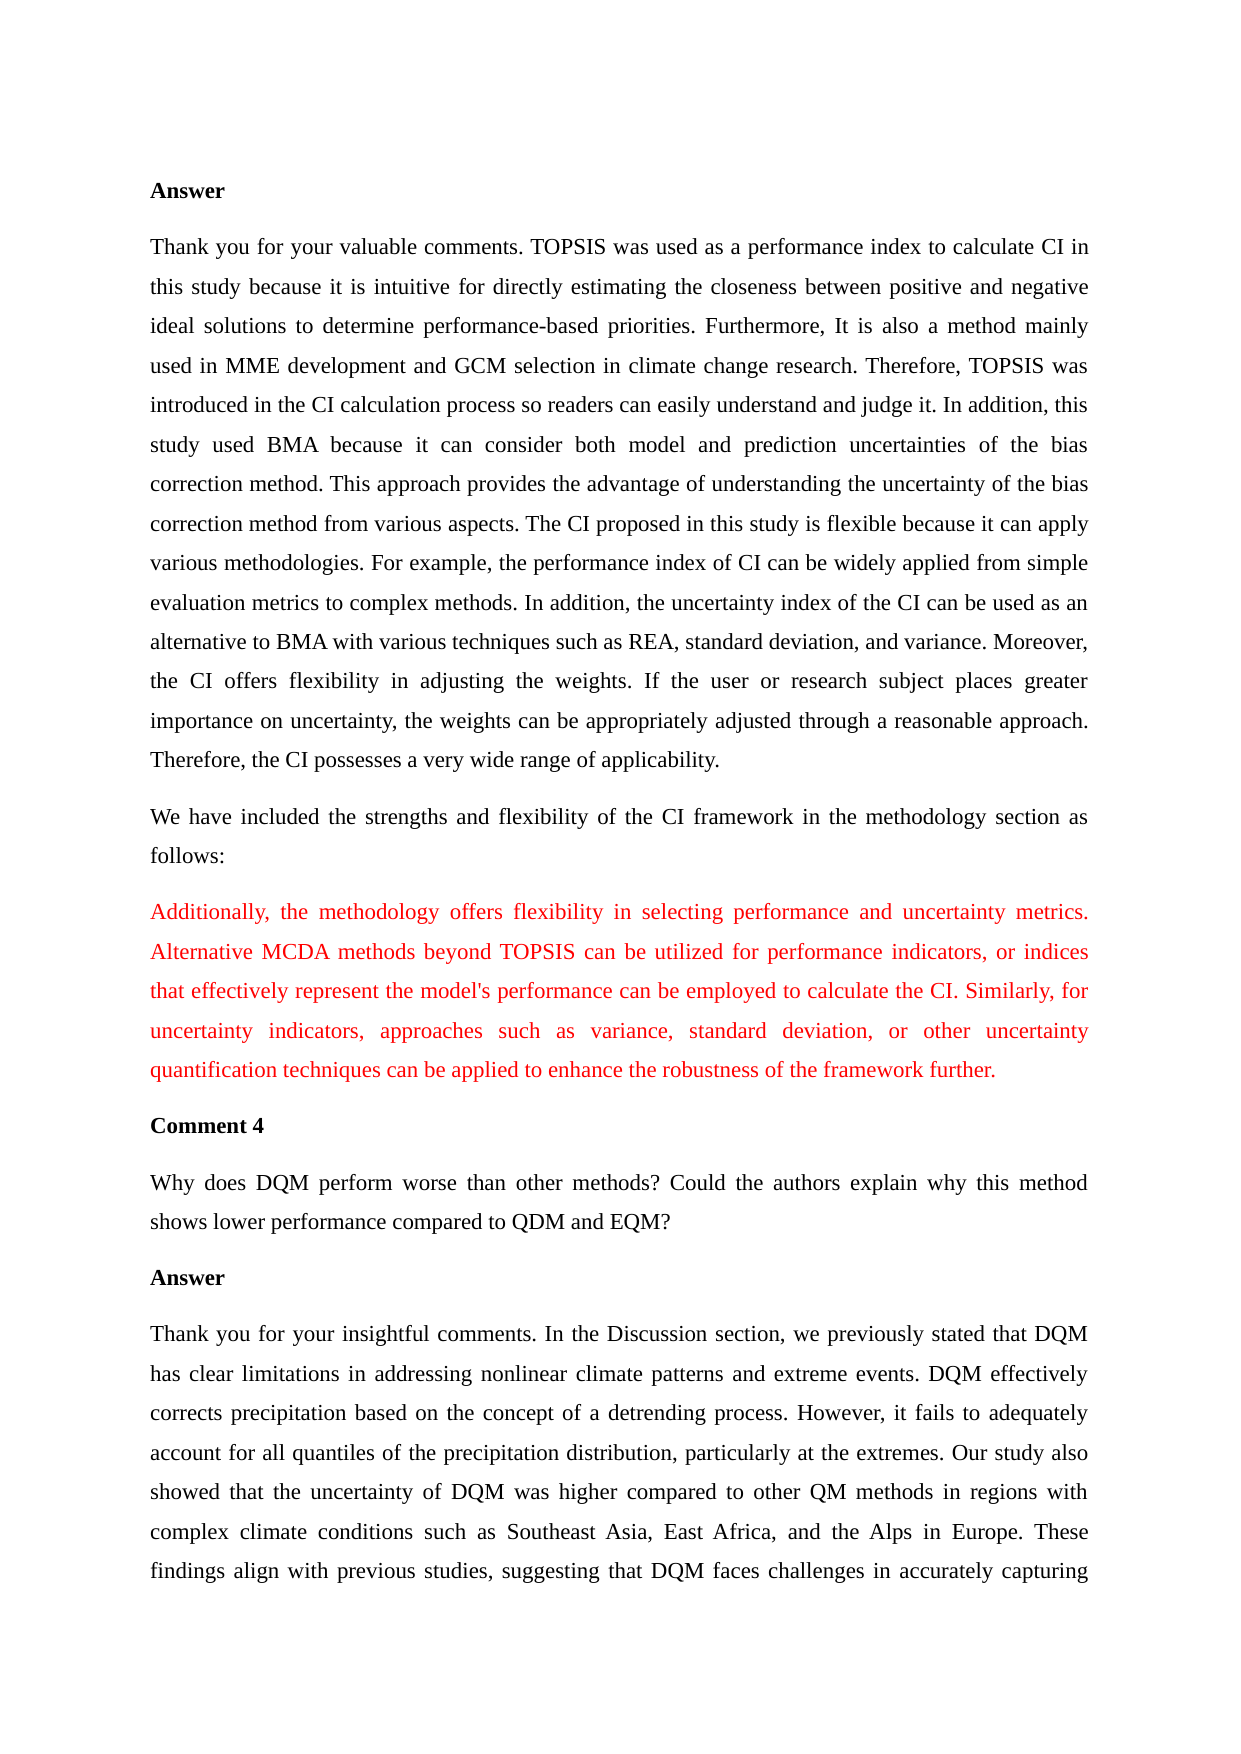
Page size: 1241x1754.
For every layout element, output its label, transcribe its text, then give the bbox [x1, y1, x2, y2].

text We have included the strengths and flexibility of the CI framework in the methodology section as follows: [150, 803, 1090, 868]
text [150, 1320, 1090, 1583]
text Comment 4 [150, 1112, 1090, 1139]
text Thank you for your valuable comments. TOPSIS was used as a performance index to calculate CI in this study because it is intuitive for directly estimating the closeness between positive and negative ideal solutions to determine performance-based priorities. Furthermore, It is also a method mainly used in MME development and GCM selection in climate change research. Therefore, TOPSIS was introduced in the CI calculation process so readers can easily understand and judge it. In addition, this study used BMA because it can consider both model and prediction uncertainties of the bias correction method. This approach provides the advantage of understanding the uncertainty of the bias correction method from various aspects. The CI proposed in this study is flexible because it can apply various methodologies. For example, the performance index of CI can be widely applied from simple evaluation metrics to complex methods. In addition, the uncertainty index of the CI can be used as an alternative to BMA with various techniques such as REA, standard deviation, and variance. Moreover, the CI offers flexibility in adjusting the weights. If the user or research subject places greater importance on uncertainty, the weights can be appropriately adjusted through a reasonable approach. Therefore, the CI possesses a very wide range of applicability. [150, 233, 1090, 773]
text Answer [150, 177, 1090, 203]
text Why does DQM perform worse than other methods? Could the authors explain why this method shows lower performance compared to QDM and EQM? [150, 1168, 1090, 1234]
text Answer [150, 1264, 1090, 1291]
text Additionally, the methodology offers flexibility in selecting performance and uncertainty metrics. Alternative MCDA methods beyond TOPSIS can be utilized for performance indicators, or indices that effectively represent the model's performance can be employed to calculate the CI. Similarly, for uncertainty indicators, approaches such as variance, standard deviation, or other uncertainty quantification techniques can be applied to enhance the robustness of the framework further. [150, 898, 1090, 1083]
